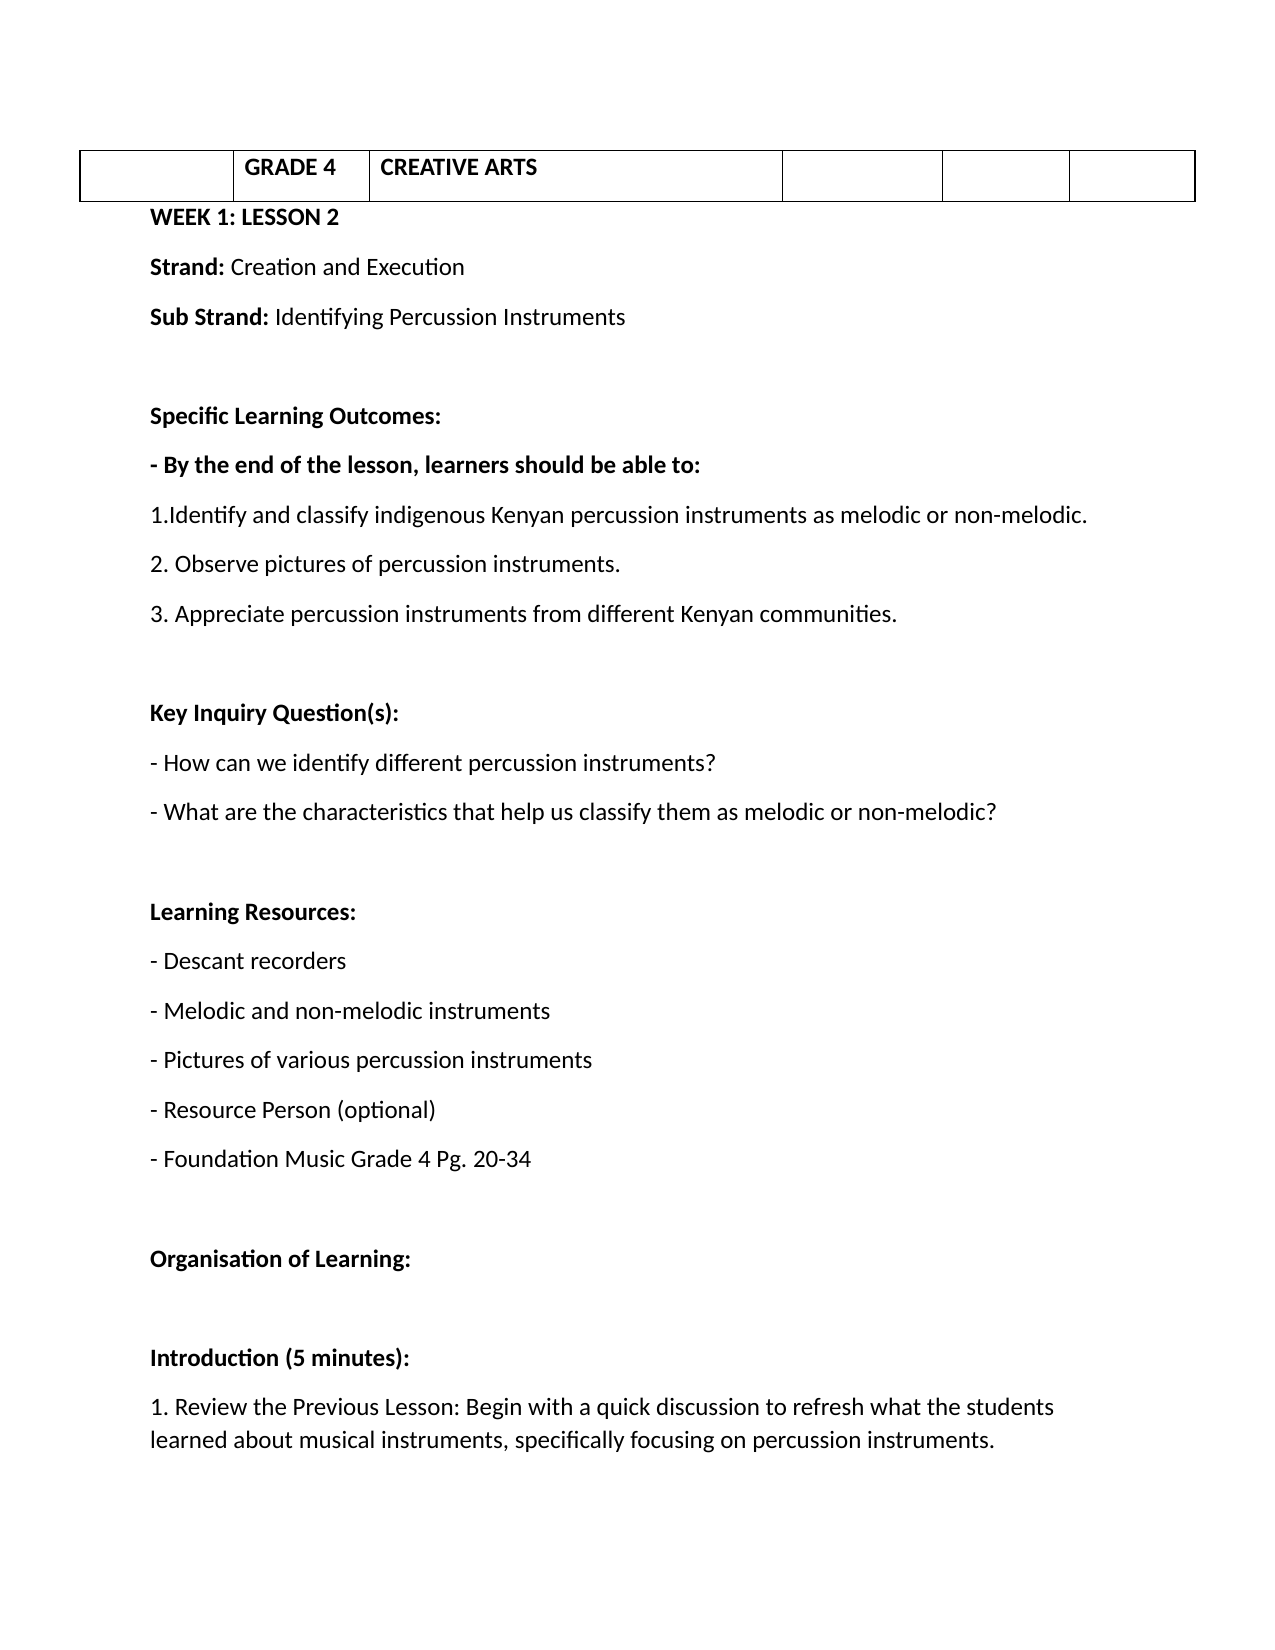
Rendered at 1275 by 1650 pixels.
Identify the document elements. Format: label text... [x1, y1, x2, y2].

text - Descant recorders [150, 945, 1125, 976]
text 3. Appreciate percussion instruments from different Kenyan communities. [150, 598, 1125, 629]
text Learning Resources: [150, 896, 1125, 926]
table_cell [943, 151, 1069, 201]
text Specific Learning Outcomes: [150, 400, 1125, 430]
text - Foundation Music Grade 4 Pg. 20-34 [150, 1144, 1125, 1174]
table_cell CREATIVE ARTS [370, 151, 782, 201]
table_cell [783, 151, 942, 201]
text 2. Observe pictures of percussion instruments. [150, 549, 1125, 579]
text - Resource Person (optional) [150, 1094, 1125, 1124]
table_cell [81, 151, 233, 201]
table_cell [1070, 151, 1194, 201]
text - How can we identify different percussion instruments? [150, 747, 1125, 777]
text Introduction (5 minutes): [150, 1342, 1125, 1372]
text 1.Identify and classify indigenous Kenyan percussion instruments as melodic or non-melodic. [150, 499, 1125, 529]
text - What are the characteristics that help us classify them as melodic or non-melodic? [150, 797, 1125, 827]
text WEEK 1: LESSON 2 [150, 202, 1125, 232]
text - By the end of the lesson, learners should be able to: [150, 449, 1125, 480]
text 1. Review the Previous Lesson: Begin with a quick discussion to refresh what the students learned about musical instruments, specifically focusing on percussion instruments. [150, 1392, 1125, 1455]
text Strand: Creation and Execution [150, 251, 1125, 282]
text Key Inquiry Question(s): [150, 697, 1125, 728]
text Organisation of Learning: [150, 1243, 1125, 1273]
table_cell GRADE 4 [234, 151, 369, 201]
text Sub Strand: Identifying Percussion Instruments [150, 301, 1125, 331]
text - Pictures of various percussion instruments [150, 1044, 1125, 1075]
text - Melodic and non-melodic instruments [150, 995, 1125, 1025]
